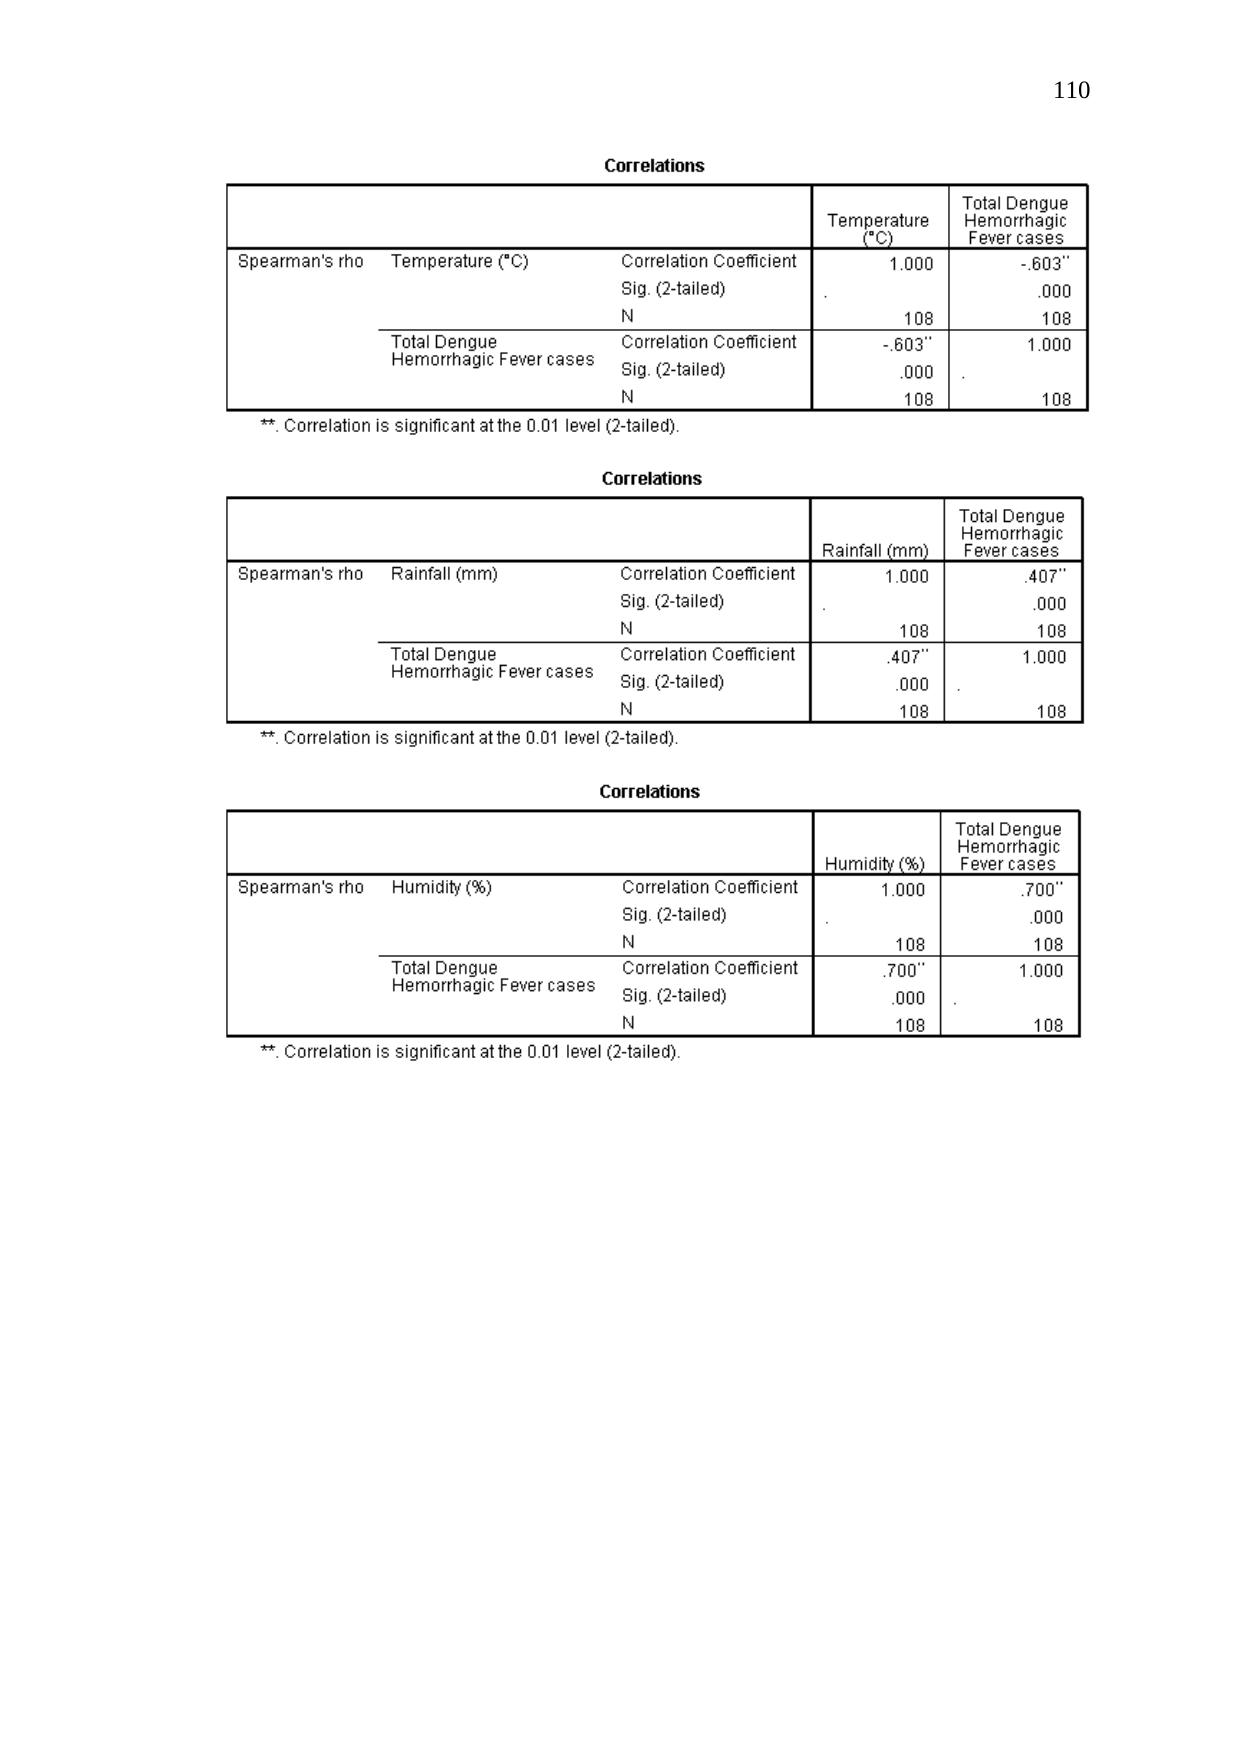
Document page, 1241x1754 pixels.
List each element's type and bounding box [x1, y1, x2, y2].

picture [225, 463, 1087, 757]
picture [225, 775, 1084, 1071]
picture [225, 150, 1092, 445]
